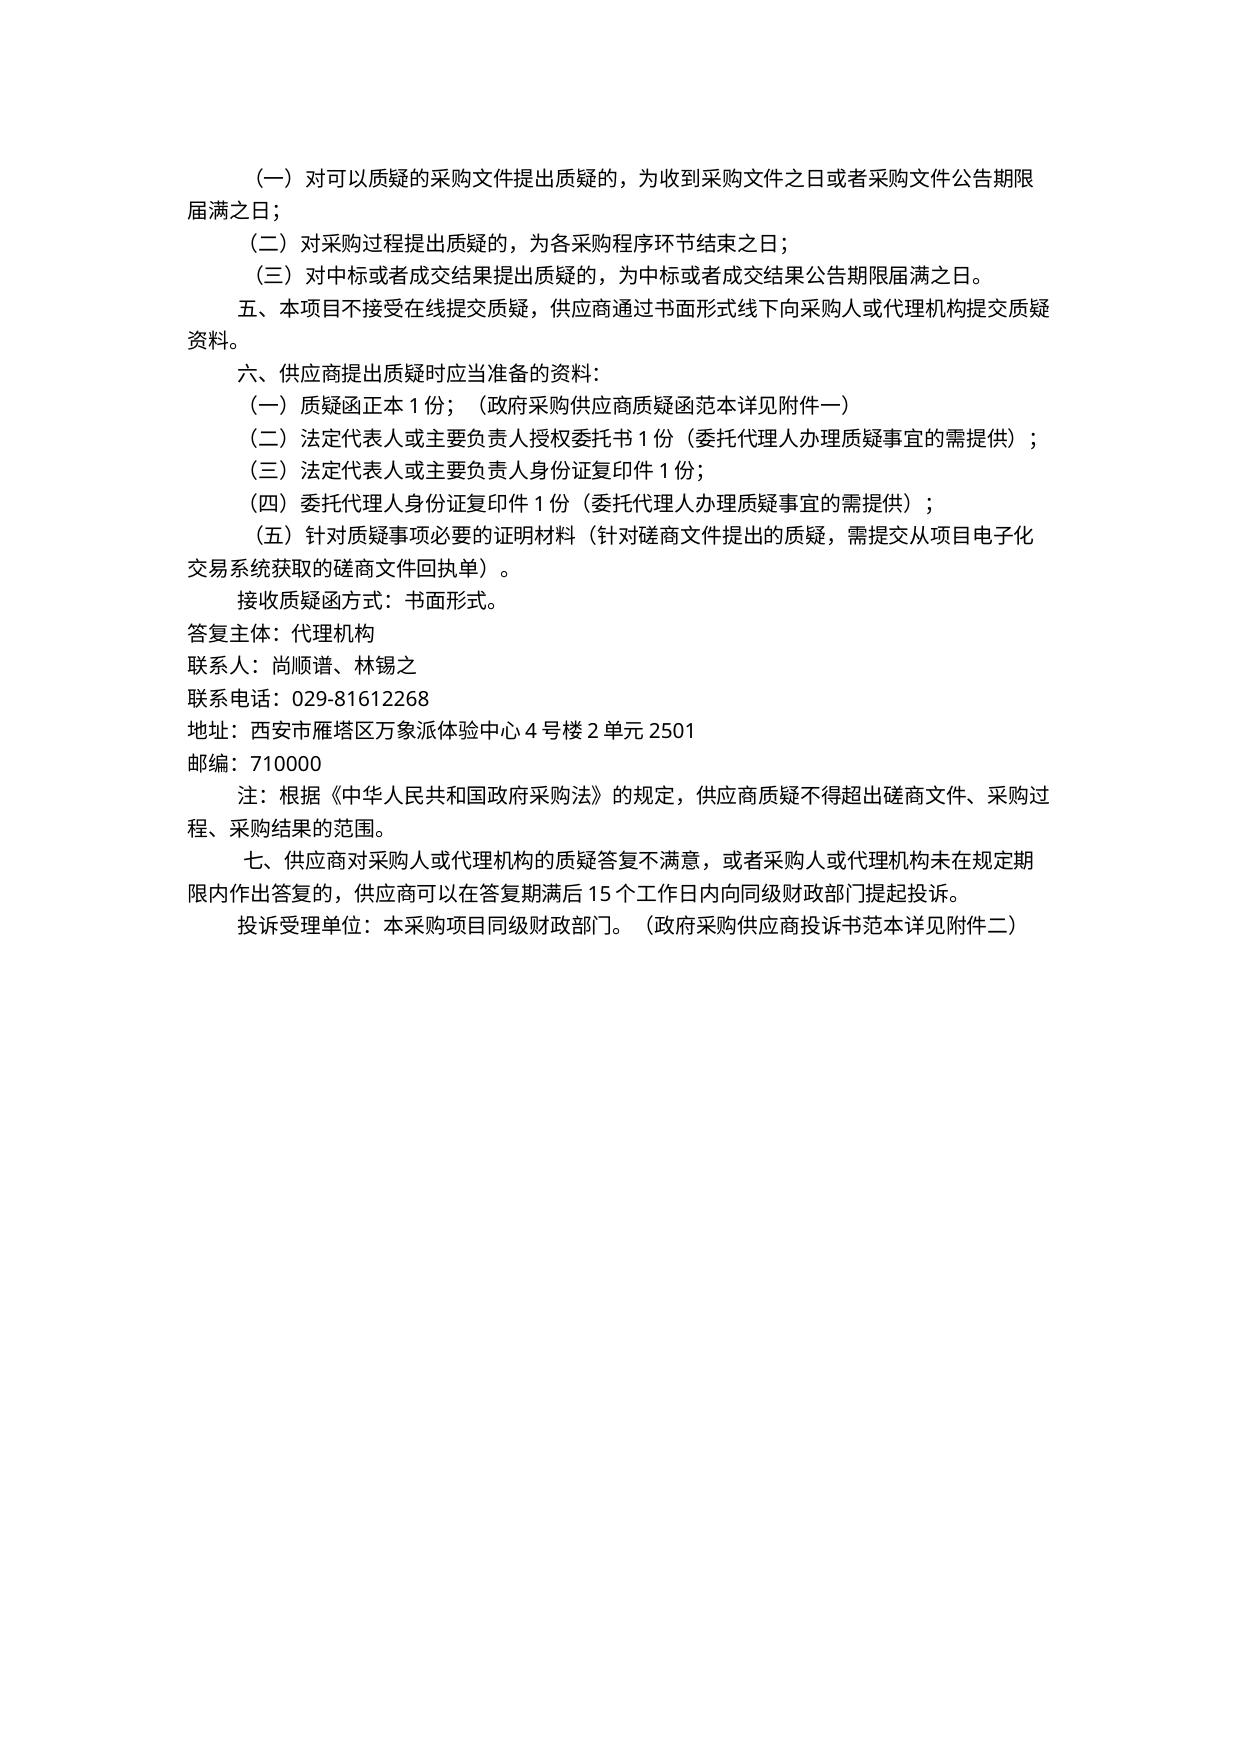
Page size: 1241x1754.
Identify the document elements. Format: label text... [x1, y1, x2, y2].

text 联系人：尚顺谱、林锡之 [187, 649, 1053, 682]
text 地址：西安市雁塔区万象派体验中心4号楼2单元2501 [187, 714, 1053, 747]
text 答复主体：代理机构 [187, 617, 1053, 649]
text 注：根据《中华人民共和国政府采购法》的规定，供应商质疑不得超出磋商文件、采购过程、采购结果的范围。 [187, 779, 1053, 844]
text 六、供应商提出质疑时应当准备的资料： [187, 357, 1053, 389]
text （二）法定代表人或主要负责人授权委托书1份（委托代理人办理质疑事宜的需提供）； [187, 422, 1053, 454]
text （三）法定代表人或主要负责人身份证复印件1份； [187, 454, 1053, 487]
text （五）针对质疑事项必要的证明材料（针对磋商文件提出的质疑，需提交从项目电子化交易系统获取的磋商文件回执单）。 [187, 519, 1053, 584]
text 五、本项目不接受在线提交质疑，供应商通过书面形式线下向采购人或代理机构提交质疑资料。 [187, 292, 1053, 357]
text （三）对中标或者成交结果提出质疑的，为中标或者成交结果公告期限届满之日。 [187, 259, 1053, 292]
text （二）对采购过程提出质疑的，为各采购程序环节结束之日； [187, 227, 1053, 259]
text 接收质疑函方式：书面形式。 [187, 584, 1053, 617]
text 投诉受理单位：本采购项目同级财政部门。（政府采购供应商投诉书范本详见附件二） [187, 909, 1053, 942]
text （一）质疑函正本1份；（政府采购供应商质疑函范本详见附件一） [187, 389, 1053, 422]
text （一）对可以质疑的采购文件提出质疑的，为收到采购文件之日或者采购文件公告期限届满之日； [187, 162, 1053, 227]
text 邮编：710000 [187, 747, 1053, 779]
text （四）委托代理人身份证复印件1份（委托代理人办理质疑事宜的需提供）； [187, 487, 1053, 519]
text 联系电话：029-81612268 [187, 682, 1053, 714]
text 七、供应商对采购人或代理机构的质疑答复不满意，或者采购人或代理机构未在规定期限内作出答复的，供应商可以在答复期满后15个工作日内向同级财政部门提起投诉。 [187, 844, 1053, 909]
